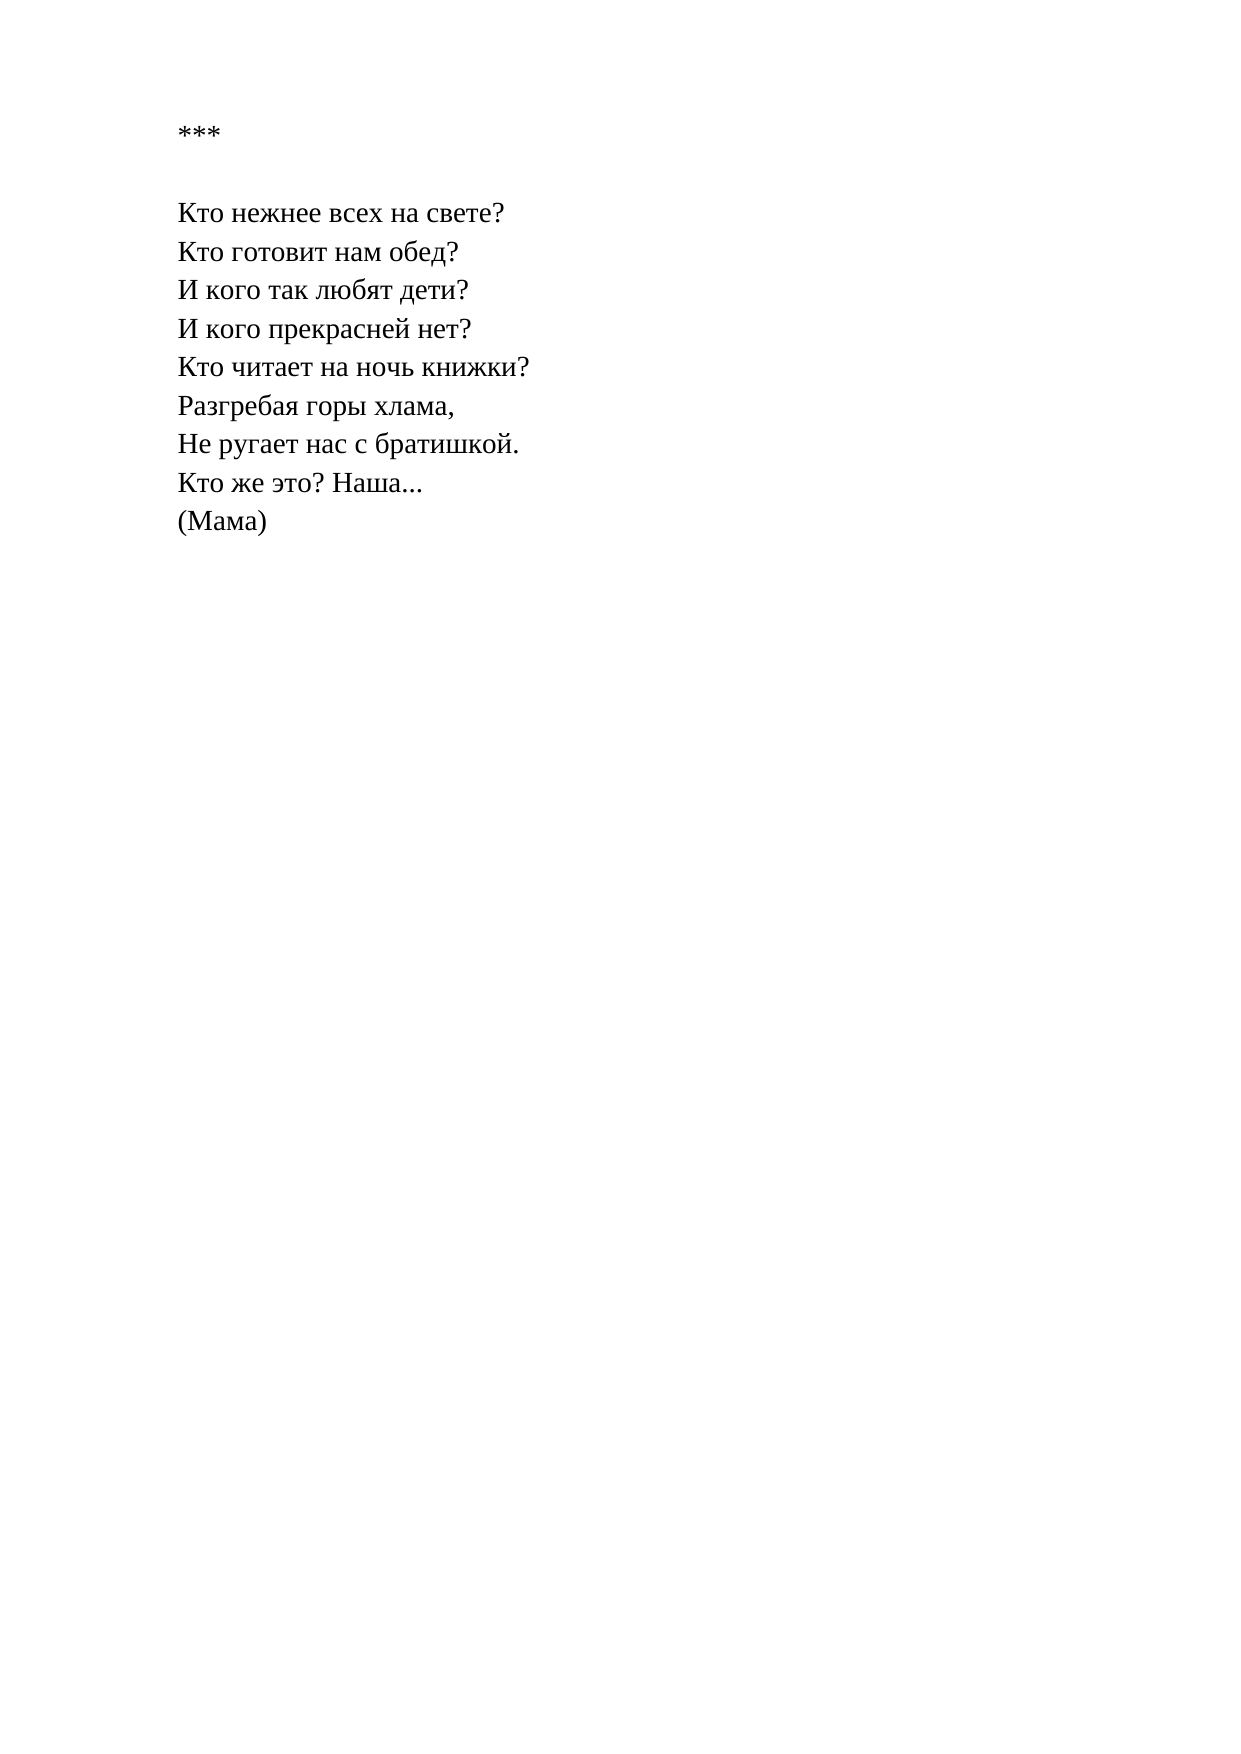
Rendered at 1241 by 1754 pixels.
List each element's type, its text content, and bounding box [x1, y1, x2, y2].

text Кто же это? Наша... [177, 465, 1152, 498]
text И кого так любят дети? [177, 272, 1152, 306]
text И кого прекрасней нет? [177, 311, 1152, 344]
text Кто готовит нам обед? [177, 234, 1152, 267]
text (Мама) [177, 503, 1152, 537]
text Кто читает на ночь книжки? [177, 349, 1152, 383]
text Разгребая горы хлама, [177, 388, 1152, 421]
text Кто нежнее всех на свете? [177, 195, 1152, 229]
text Не ругает нас с братишкой. [177, 426, 1152, 460]
text *** [177, 118, 1152, 152]
